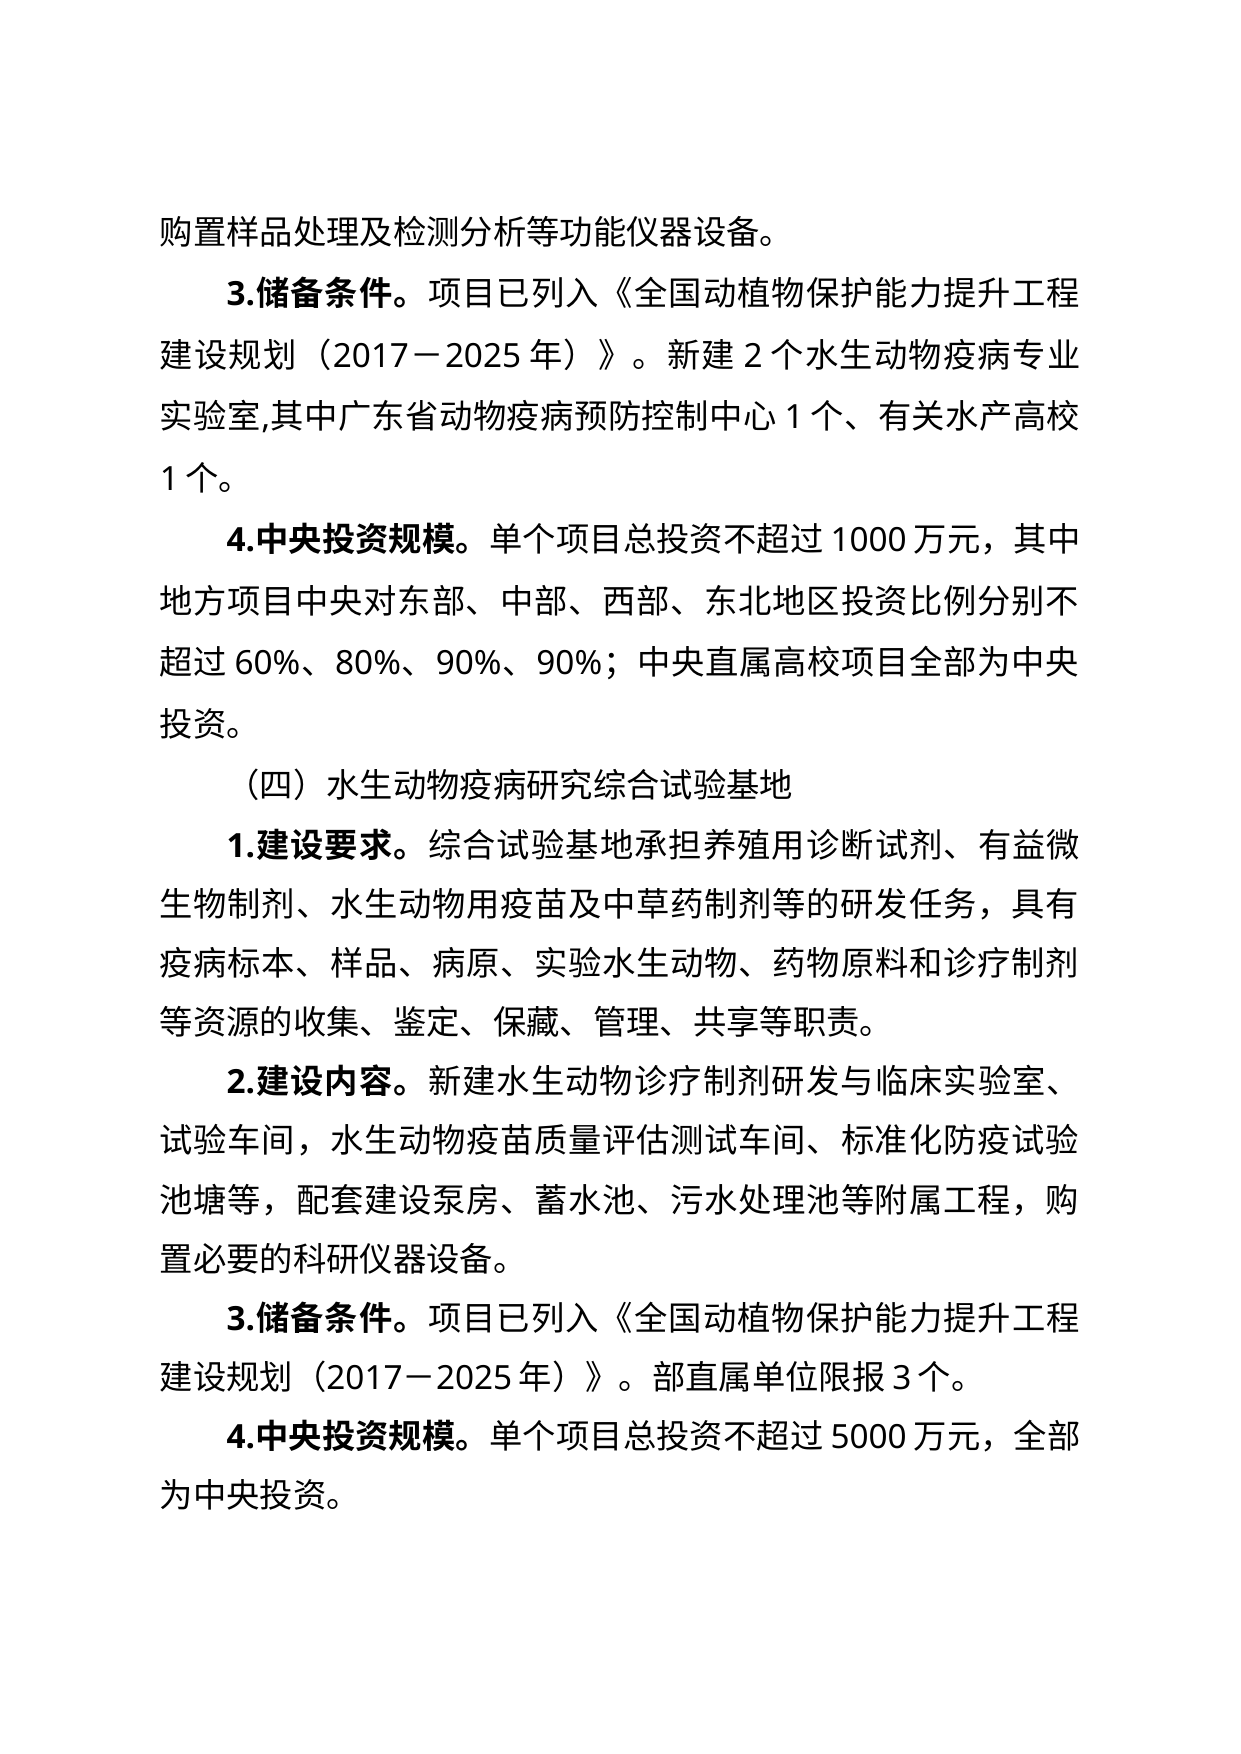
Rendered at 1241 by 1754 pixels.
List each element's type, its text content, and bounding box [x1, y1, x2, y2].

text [159, 195, 1081, 257]
text 3.储备条件。项目已列入《全国动植物保护能力提升工程建设规划（2017－2025年）》。部直属单位限报3个。 [159, 1283, 1081, 1401]
text 4.中央投资规模。单个项目总投资不超过5000万元，全部为中央投资。 [159, 1401, 1081, 1520]
text 3.储备条件。项目已列入《全国动植物保护能力提升工程建设规划（2017－2025年）》。新建2个水生动物疫病专业实验室,其中广东省动物疫病预防控制中心1个、有关水产高校1个。 [159, 257, 1081, 502]
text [159, 1046, 1081, 1283]
text 4.中央投资规模。单个项目总投资不超过1000万元，其中地方项目中央对东部、中部、西部、东北地区投资比例分别不超过60%、80%、90%、90%；中央直属高校项目全部为中央投资。 [159, 502, 1081, 748]
text 1.建设要求。综合试验基地承担养殖用诊断试剂、有益微生物制剂、水生动物用疫苗及中草药制剂等的研发任务，具有疫病标本、样品、病原、实验水生动物、药物原料和诊疗制剂等资源的收集、鉴定、保藏、管理、共享等职责。 [159, 810, 1081, 1046]
text （四）水生动物疫病研究综合试验基地 [159, 748, 1081, 810]
